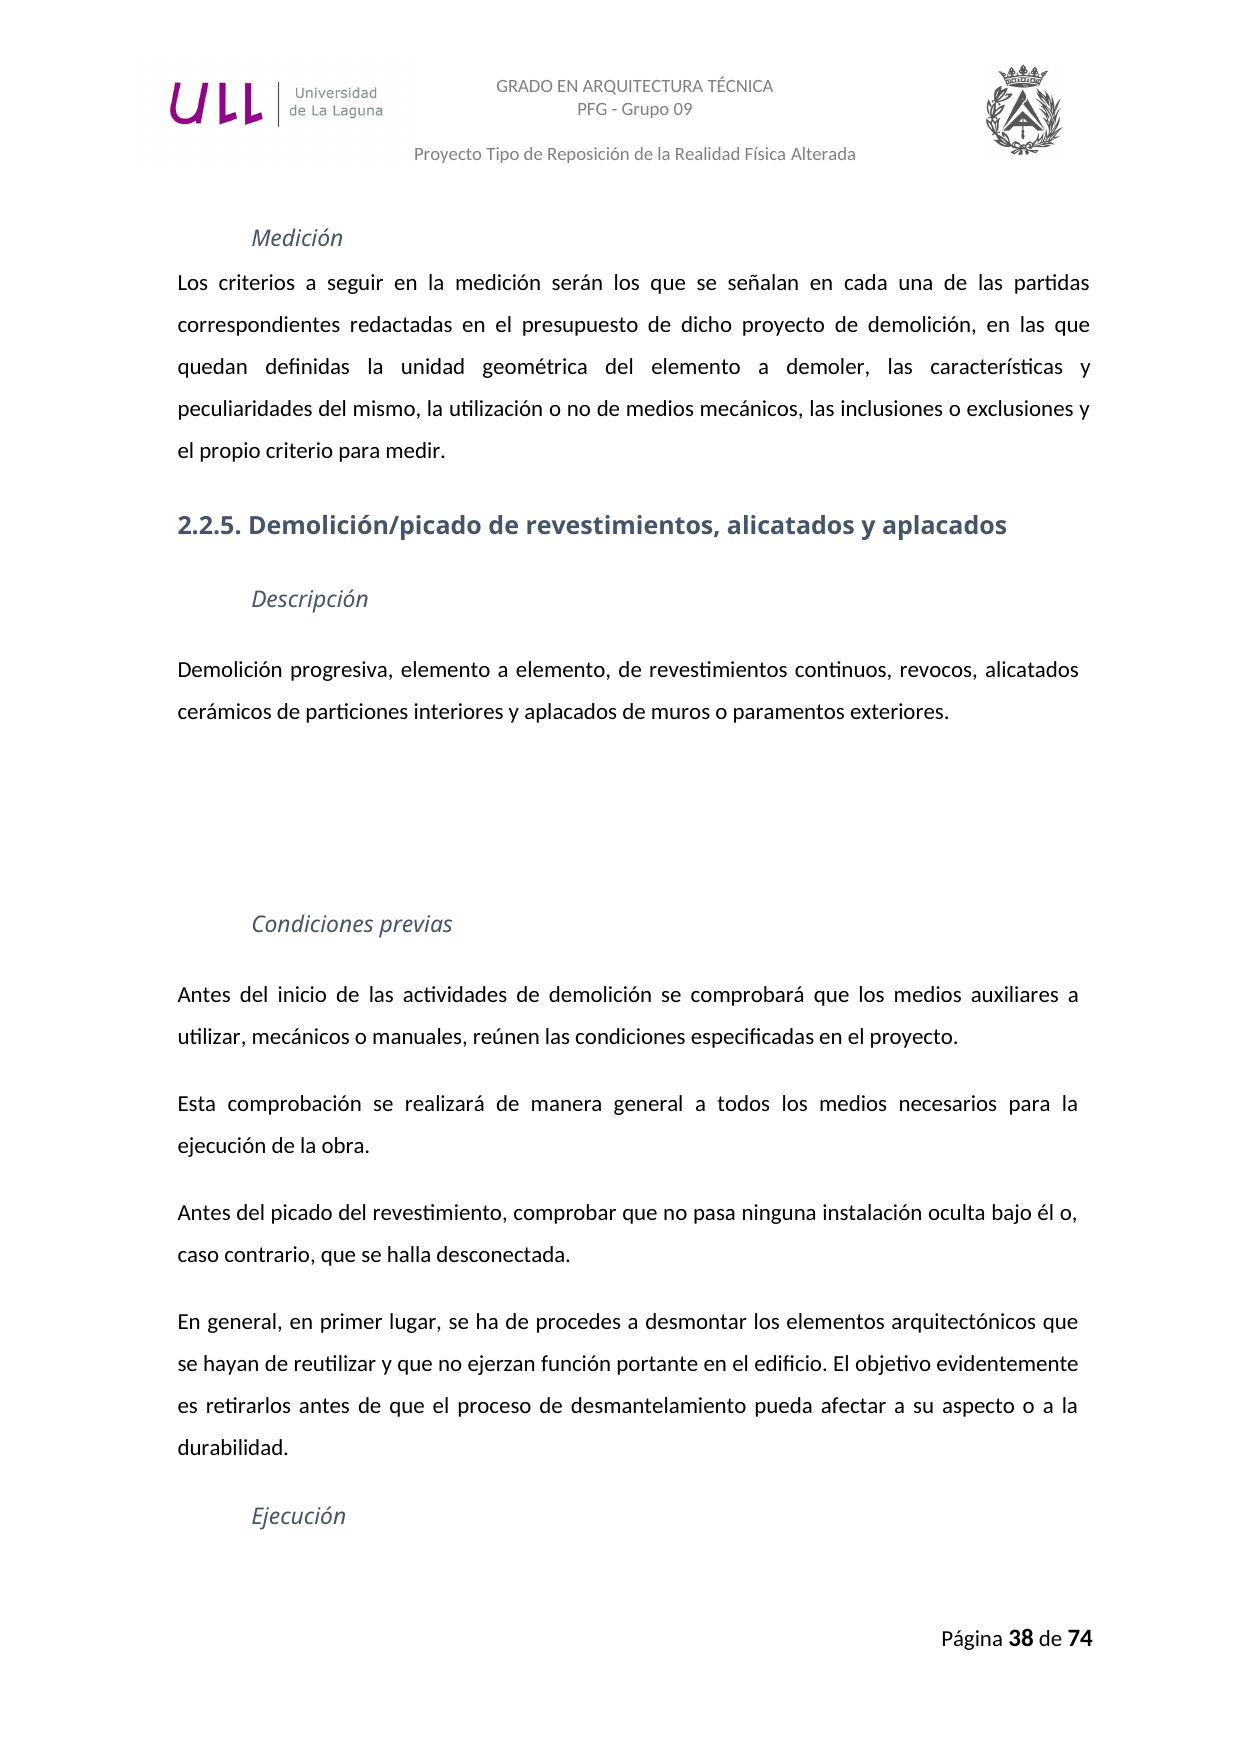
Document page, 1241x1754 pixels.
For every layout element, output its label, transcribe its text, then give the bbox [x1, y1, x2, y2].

text Descripción [177, 583, 1092, 615]
picture [135, 49, 417, 164]
picture [986, 64, 1063, 155]
text Ejecución [177, 1500, 1092, 1531]
text En general, en primer lugar, se ha de procedes a desmontar los elementos arquitectónicos que se hayan de reutilizar y que no ejerzan función portante en el edificio. El objetivo evidentemente es retirarlos antes de que el proceso de desmantelamiento pueda afectar a su aspecto o a la durabilidad. [177, 1307, 1080, 1461]
subtitle Medición [177, 221, 1092, 253]
text Condiciones previas [177, 908, 1092, 939]
text Esta comprobación se realizará de manera general a todos los medios necesarios para la ejecución de la obra. [177, 1089, 1080, 1159]
text Los criterios a seguir en la medición serán los que se señalan en cada una de las partidas correspondientes redactadas en el presupuesto de dicho proyecto de demolición, en las que quedan definidas la unidad geométrica del elemento a demoler, las características y peculiaridades del mismo, la utilización o no de medios mecánicos, las inclusiones o exclusiones y el propio criterio para medir. [177, 268, 1092, 464]
text Antes del picado del revestimiento, comprobar que no pasa ninguna instalación oculta bajo él o, caso contrario, que se halla desconectada. [177, 1198, 1080, 1268]
subtitle 2.2.5. Demolición/picado de revestimientos, alicatados y aplacados [177, 507, 1092, 541]
text Antes del inicio de las actividades de demolición se comprobará que los medios auxiliares a utilizar, mecánicos o manuales, reúnen las condiciones especificadas en el proyecto. [177, 980, 1080, 1050]
text Demolición progresiva, elemento a elemento, de revestimientos continuos, revocos, alicatados cerámicos de particiones interiores y aplacados de muros o paramentos exteriores. [177, 655, 1080, 725]
